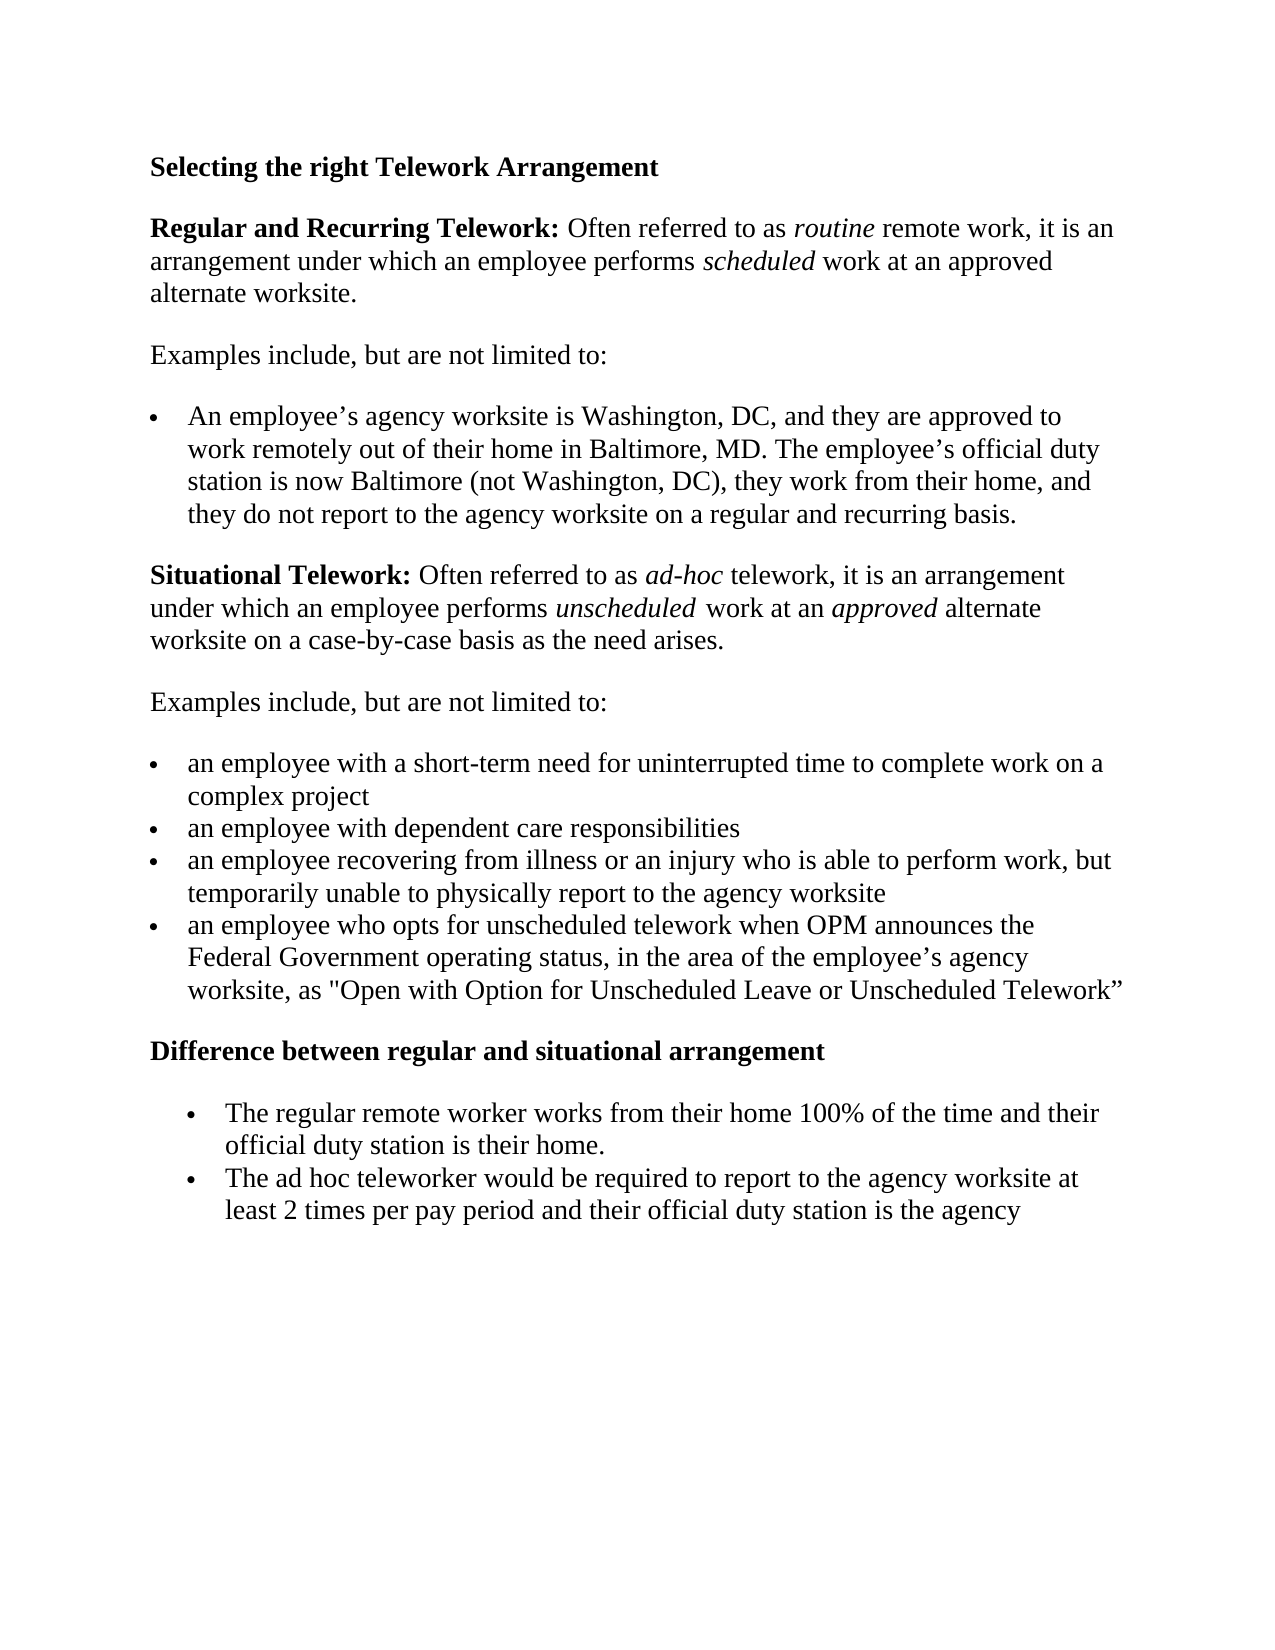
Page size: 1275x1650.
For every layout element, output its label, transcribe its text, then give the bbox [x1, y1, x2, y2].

list An employee’s agency worksite is Washington, DC, and they are approved to work remotely out of their home in Baltimore, MD. The employee’s official duty station is now Baltimore (not Washington, DC), they work from their home, and they do not report to the agency worksite on a regular and recurring basis. [150, 399, 1125, 529]
list The ad hoc teleworker would be required to report to the agency worksite at least 2 times per pay period and their official duty station is the agency [187, 1161, 1125, 1226]
text Regular and Recurring Telework: Often referred to as routine remote work, it is an arrangement under which an employee performs scheduled work at an approved alternate worksite. [150, 212, 1125, 309]
text Examples include, but are not limited to: [150, 338, 1125, 370]
text Situational Telework: Often referred to as ad-hoc telework, it is an arrangement under which an employee performs unscheduled work at an approved alternate worksite on a case-by-case basis as the need arises. [150, 558, 1125, 655]
list an employee with dependent care responsibilities [150, 811, 1125, 843]
list an employee recovering from illness or an injury who is able to perform work, but temporarily unable to physically report to the agency worksite [150, 843, 1125, 908]
text Difference between regular and situational arrangement [150, 1034, 1125, 1067]
list an employee who opts for unscheduled telework when OPM announces the Federal Government operating status, in the area of the employee’s agency worksite, as "Open with Option for Unscheduled Leave or Unscheduled Telework” [150, 908, 1125, 1005]
list The regular remote worker works from their home 100% of the time and their official duty station is their home. [187, 1096, 1125, 1161]
list an employee with a short-term need for uninterrupted time to complete work on a complex project [150, 746, 1125, 811]
text Selecting the right Telework Arrangement [150, 150, 1125, 182]
text Examples include, but are not limited to: [150, 684, 1125, 717]
